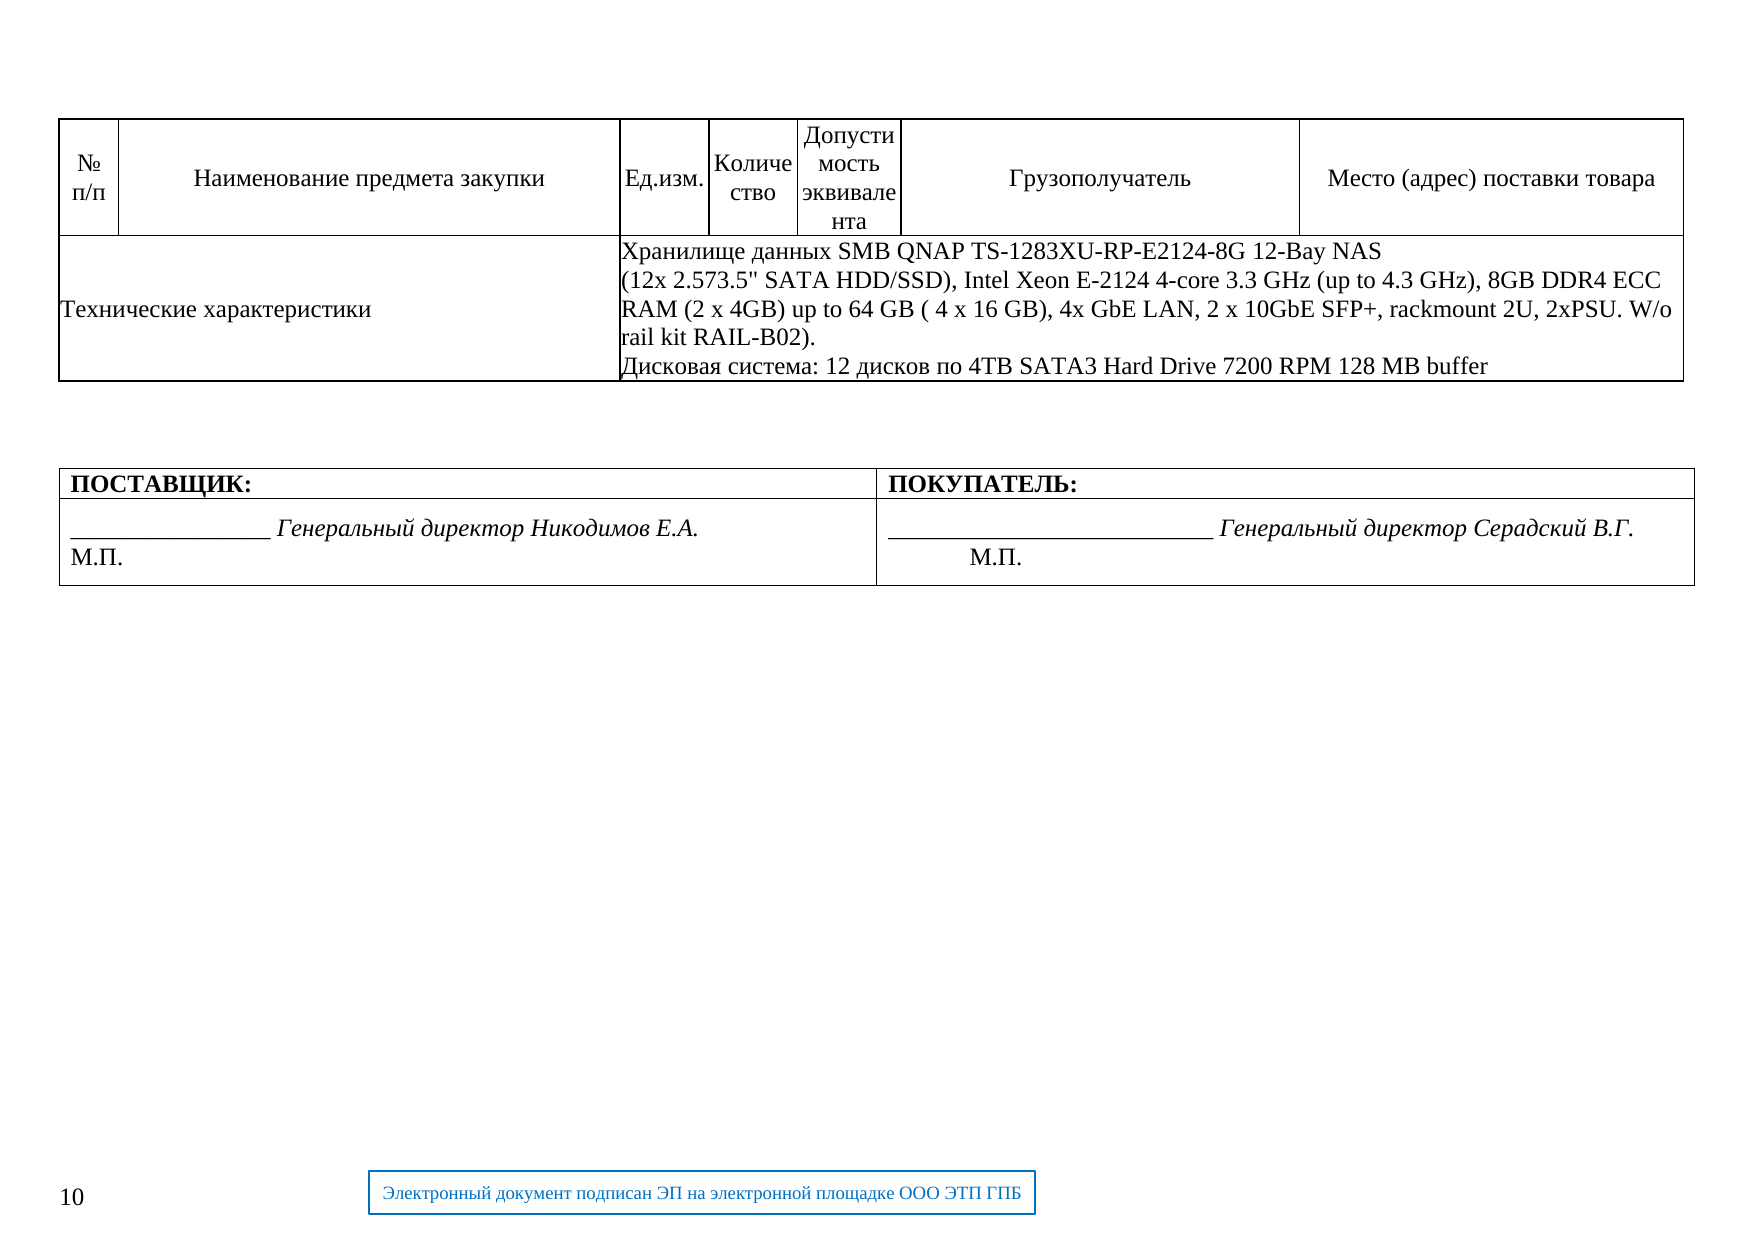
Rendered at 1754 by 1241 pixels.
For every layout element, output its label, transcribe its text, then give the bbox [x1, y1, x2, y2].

table_cell ________________ Генеральный директор Никодимов Е.А. М.П. [60, 499, 876, 585]
table_header ПОСТАВЩИК: [60, 469, 876, 498]
table_cell Технические характеристики [60, 236, 619, 380]
table_header Допустимость эквивалента [798, 120, 900, 235]
table_cell __________________________ Генеральный директор Серадский В.Г. М.П. [877, 499, 1694, 585]
table_header № п/п [60, 120, 118, 235]
table_header Ед.изм. [621, 120, 708, 235]
table_header Количество [710, 120, 797, 235]
table_header ПОКУПАТЕЛЬ: [877, 469, 1694, 498]
table_header Место (адрес) поставки товара [1300, 120, 1683, 235]
table_header Грузополучатель [902, 120, 1299, 235]
table_header Наименование предмета закупки [119, 120, 619, 235]
table_cell Хранилище данных SMB QNAP TS-1283XU-RP-E2124-8G 12-Bay NAS (12x 2.573.5" SATA HDD/SSD), Intel Xeon E-2124 4-core 3.3 GHz (up to 4.3 GHz), 8GB DDR4 ECC RAM (2 x 4GB) up to 64 GB ( 4 x 16 GB), 4x GbE LAN, 2 x 10GbE SFP+, rackmount 2U, 2xPSU. W/o rail kit RAIL-B02). Дисковая система: 12 дисков по 4TB SATA3 Hard Drive 7200 RPM 128 МВ buffer [621, 236, 1683, 380]
